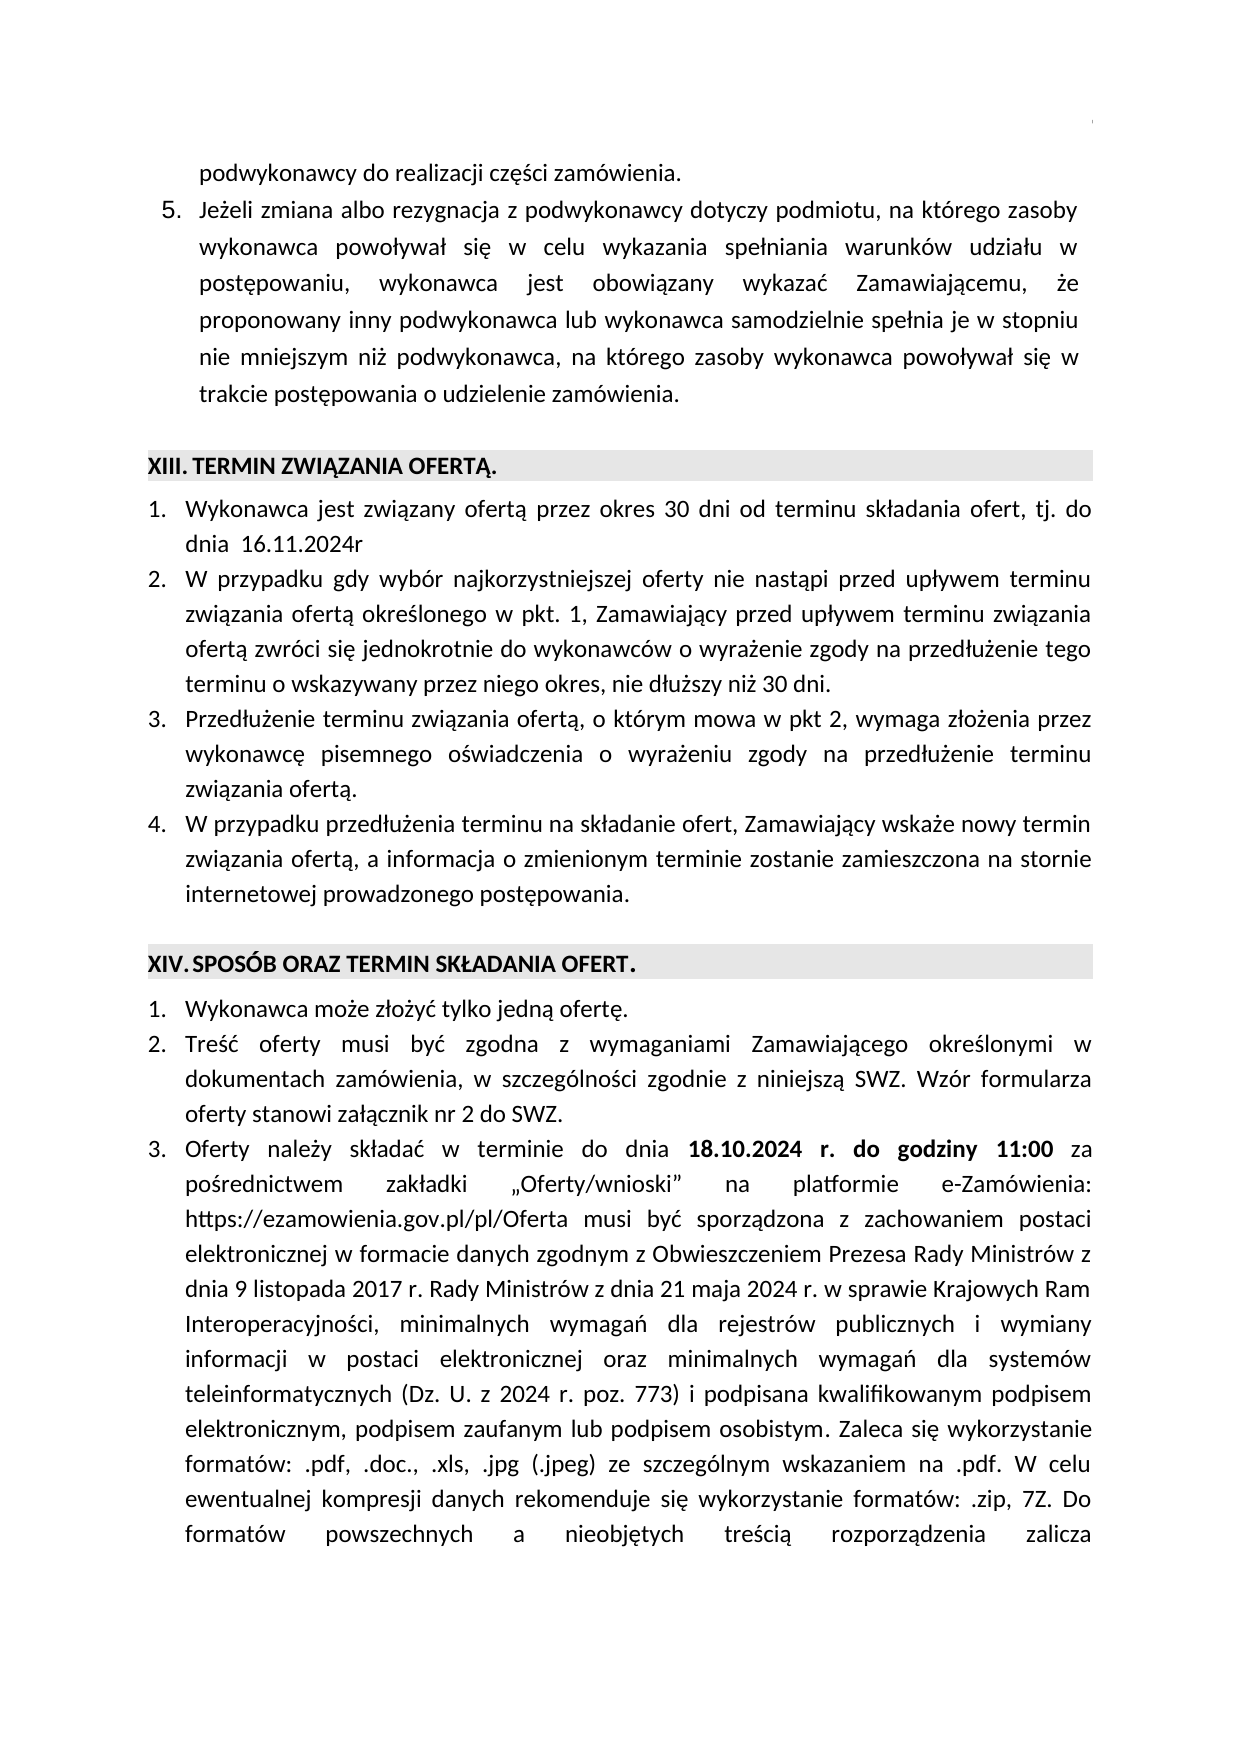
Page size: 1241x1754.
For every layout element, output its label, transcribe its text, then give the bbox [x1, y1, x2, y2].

subtitle SPOSÓB ORAZ TERMIN SKŁADANIA OFERT. [148, 944, 1093, 979]
list Wykonawca może złożyć tylko jedną ofertę. [148, 993, 1093, 1024]
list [161, 157, 1078, 187]
list W przypadku przedłużenia terminu na składanie ofert, Zamawiający wskaże nowy termin związania ofertą, a informacja o zmienionym terminie zostanie zamieszczona na stornie internetowej prowadzonego postępowania. [148, 808, 1093, 909]
list W przypadku gdy wybór najkorzystniejszej oferty nie nastąpi przed upływem terminu związania ofertą określonego w pkt. 1, Zamawiający przed upływem terminu związania ofertą zwróci się jednokrotnie do wykonawców o wyrażenie zgody na przedłużenie tego terminu o wskazywany przez niego okres, nie dłuższy niż 30 dni. [148, 563, 1093, 699]
list Wykonawca jest związany ofertą przez okres 30 dni od terminu składania ofert, tj. do dnia 16.11.2024r [148, 493, 1093, 559]
subtitle TERMIN ZWIĄZANIA OFERTĄ. [148, 450, 1093, 481]
list Jeżeli zmiana albo rezygnacja z podwykonawcy dotyczy podmiotu, na którego zasoby wykonawca powoływał się w celu wykazania spełniania warunków udziału w postępowaniu, wykonawca jest obowiązany wykazać Zamawiającemu, że proponowany inny podwykonawca lub wykonawca samodzielnie spełnia je w stopniu nie mniejszym niż podwykonawca, na którego zasoby wykonawca powoływał się w trakcie postępowania o udzielenie zamówienia. [161, 194, 1079, 409]
list Treść oferty musi być zgodna z wymaganiami Zamawiającego określonymi w dokumentach zamówienia, w szczególności zgodnie z niniejszą SWZ. Wzór formularza oferty stanowi załącznik nr 2 do SWZ. [148, 1028, 1093, 1129]
list Przedłużenie terminu związania ofertą, o którym mowa w pkt 2, wymaga złożenia przez wykonawcę pisemnego oświadczenia o wyrażeniu zgody na przedłużenie terminu związania ofertą. [148, 703, 1093, 804]
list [148, 1133, 1093, 1549]
